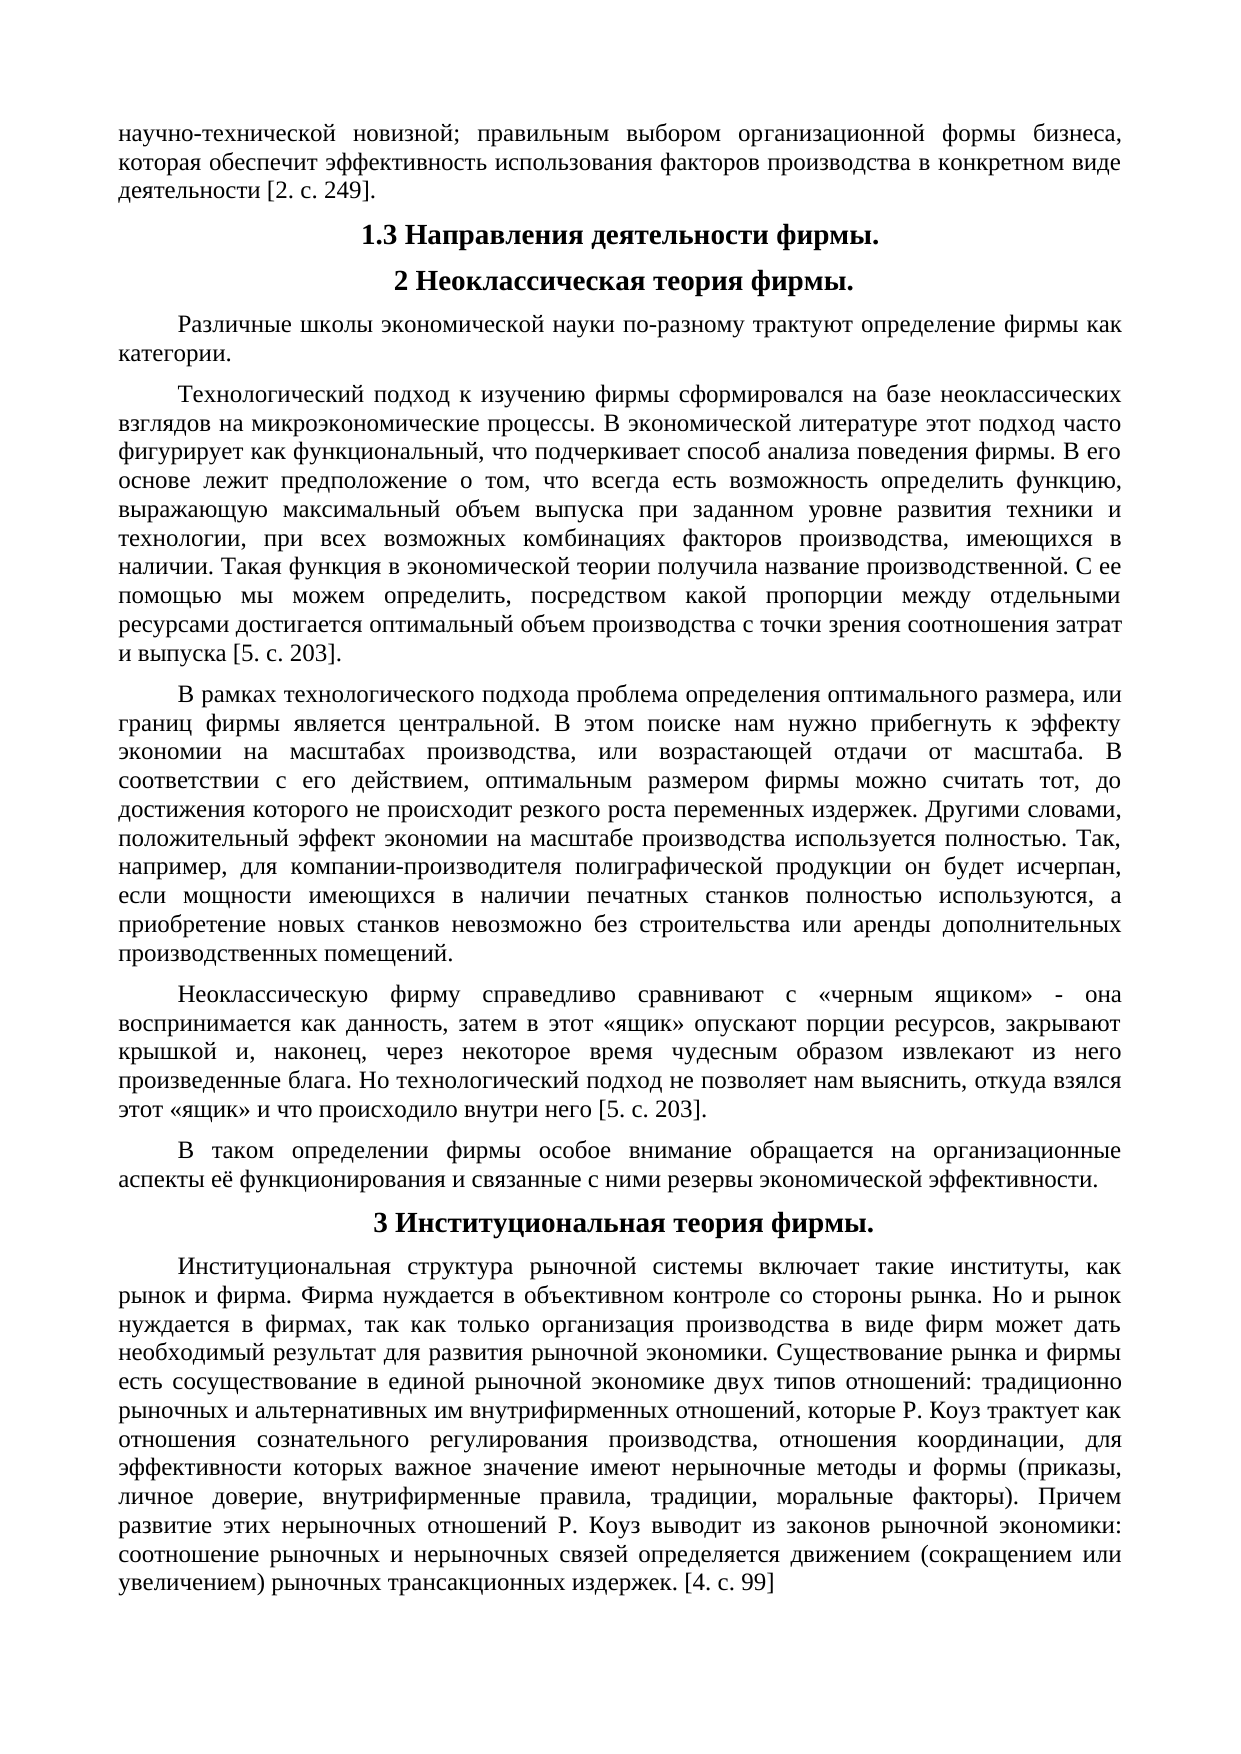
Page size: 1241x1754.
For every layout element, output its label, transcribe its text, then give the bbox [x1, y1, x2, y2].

text 2 Неоклассическая теория фирмы. [118, 263, 1122, 296]
text 1.3 Направления деятельности фирмы. [118, 217, 1122, 250]
text Институциональная структура рыночной системы включает такие институты, как рынок и фирма. Фирма нуждается в объективном контроле со стороны рынка. Но и рынок нуждается в фирмах, так как только организация производства в виде фирм может дать необходимый результат для развития рыночной экономики. Существование рынка и фирмы есть сосуществование в единой рыночной экономике двух типов отношений: традиционно рыночных и альтернативных им внутрифирменных отношений, которые Р. Коуз трактует как отношения сознательного регулирования производства, отношения координации, для эффективности которых важное значение имеют нерыночные методы и формы (приказы, личное доверие, внутрифирменные правила, традиции, моральные факторы). Причем развитие этих нерыночных отношений Р. Коуз выводит из законов рыночной экономики: соотношение рыночных и нерыночных связей определяется движением (сокращением или увеличением) рыночных трансакционных издержек. [4. с. 99] [118, 1251, 1122, 1596]
text 3 Институциональная теория фирмы. [118, 1205, 1122, 1239]
text В рамках технологического подхода проблема определения оптимального размера, или границ фирмы является центральной. В этом поиске нам нужно прибегнуть к эффекту экономии на масштабах производства, или возрастающей отдачи от масштаба. В соответствии с его действием, оптимальным размером фирмы можно считать тот, до достижения которого не происходит резкого роста переменных издержек. Другими словами, положительный эффект экономии на масштабе производства используется полностью. Так, например, для компании-производителя полиграфической продукции он будет исчерпан, если мощности имеющихся в наличии печатных станков полностью используются, а приобретение новых станков невозможно без строительства или аренды дополнительных производственных помещений. [118, 679, 1122, 966]
text В таком определении фирмы особое внимание обращается на организационные аспекты её функционирования и связанные с ними резервы экономической эффективности. [118, 1135, 1122, 1193]
text Различные школы экономической науки по-разному трактуют определение фирмы как категории. [118, 309, 1122, 366]
text Неоклассическую фирму справедливо сравнивают с «черным ящиком» - она воспринимается как данность, затем в этот «ящик» опускают порции ресурсов, закрывают крышкой и, наконец, через некоторое время чудесным образом извлекают из него произведенные блага. Но технологический подход не позволяет нам выяснить, откуда взялся этот «ящик» и что происходило внутри него [5. с. 203]. [118, 979, 1122, 1123]
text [118, 118, 1122, 204]
text Технологический подход к изучению фирмы сформировался на базе неоклассических взглядов на микроэкономические процессы. В экономической литературе этот подход часто фигурирует как функциональный, что подчеркивает способ анализа поведения фирмы. В его основе лежит предположение о том, что всегда есть возможность определить функцию, выражающую максимальный объем выпуска при заданном уровне развития техники и технологии, при всех возможных комбинациях факторов производства, имеющихся в наличии. Такая функция в экономической теории получила название производственной. С ее помощью мы можем определить, посредством какой пропорции между отдельными ресурсами достигается оптимальный объем производства с точки зрения соотношения затрат и выпуска [5. с. 203]. [118, 379, 1122, 666]
